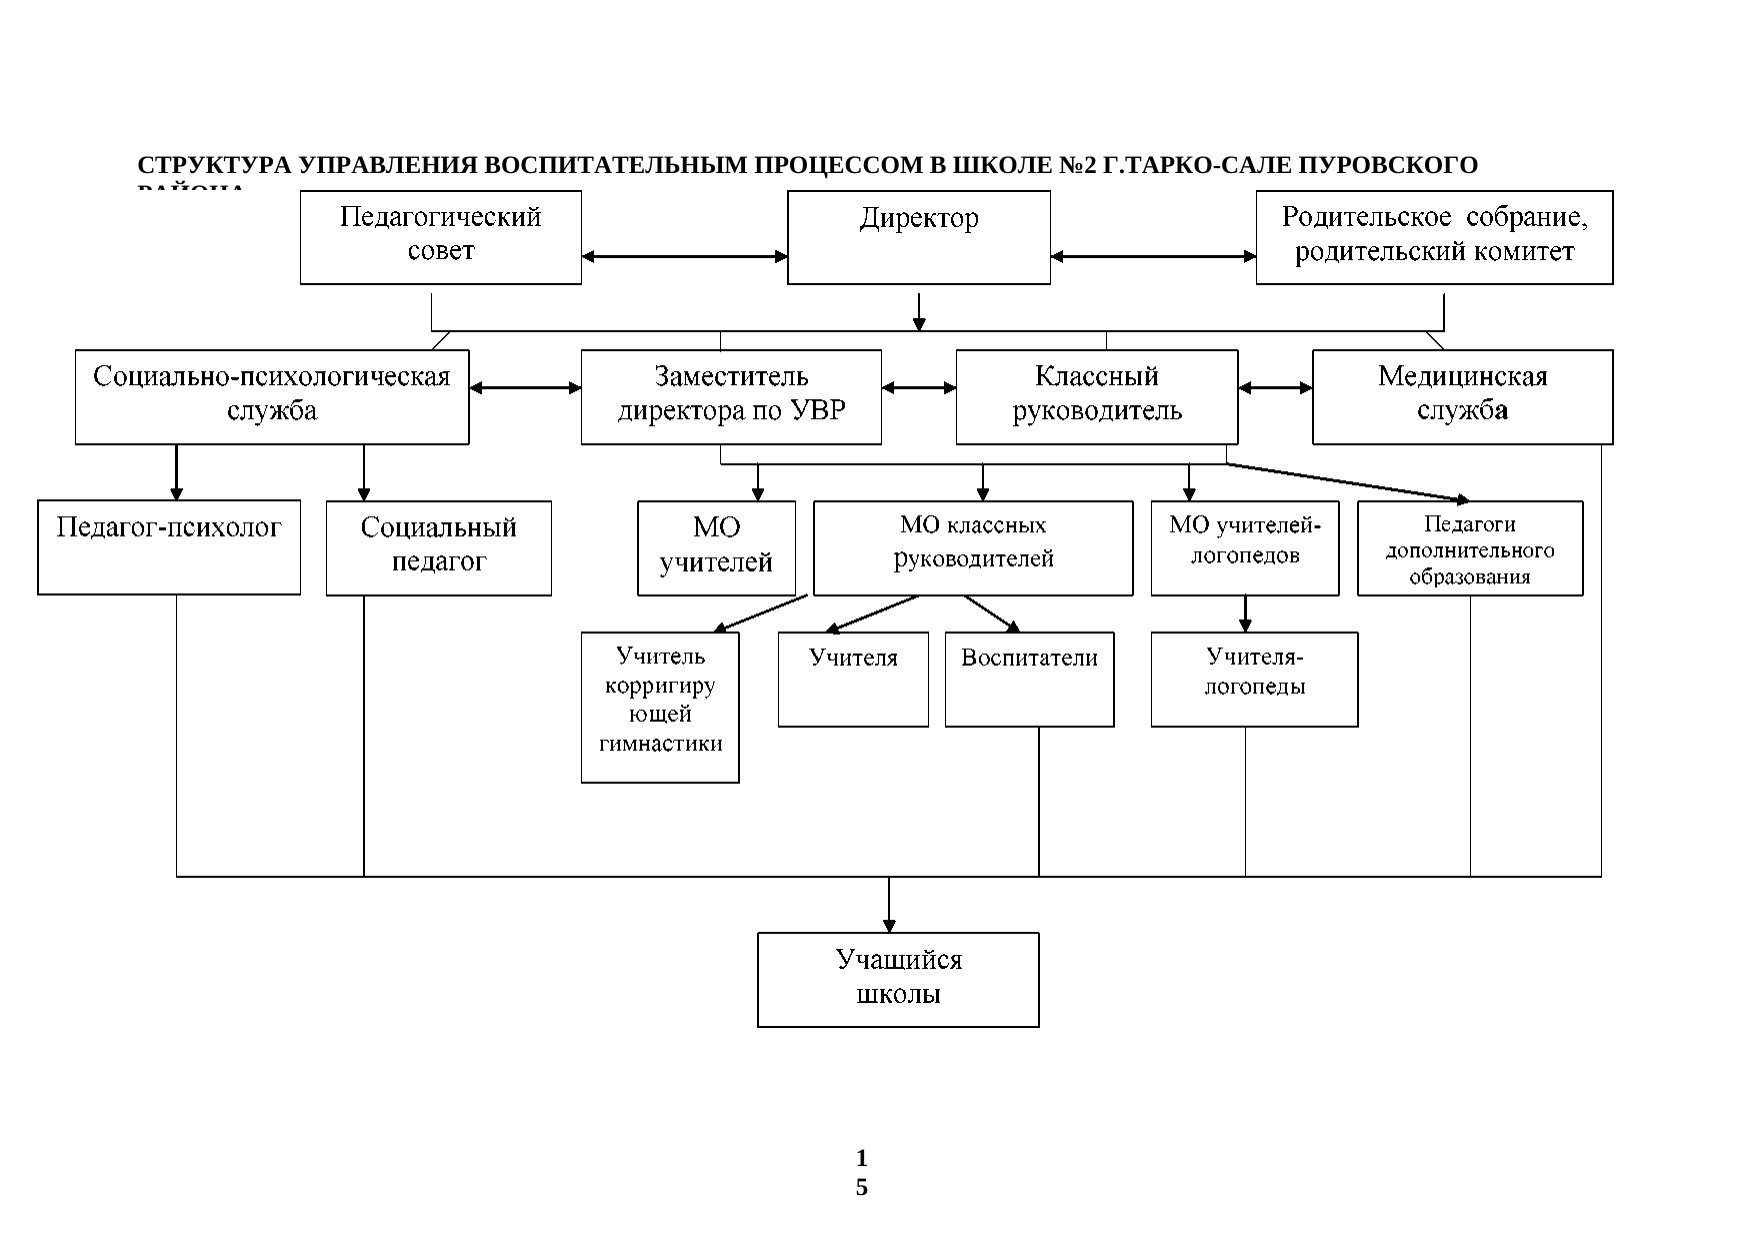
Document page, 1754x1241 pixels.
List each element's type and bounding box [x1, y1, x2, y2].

picture [37, 190, 1614, 1028]
